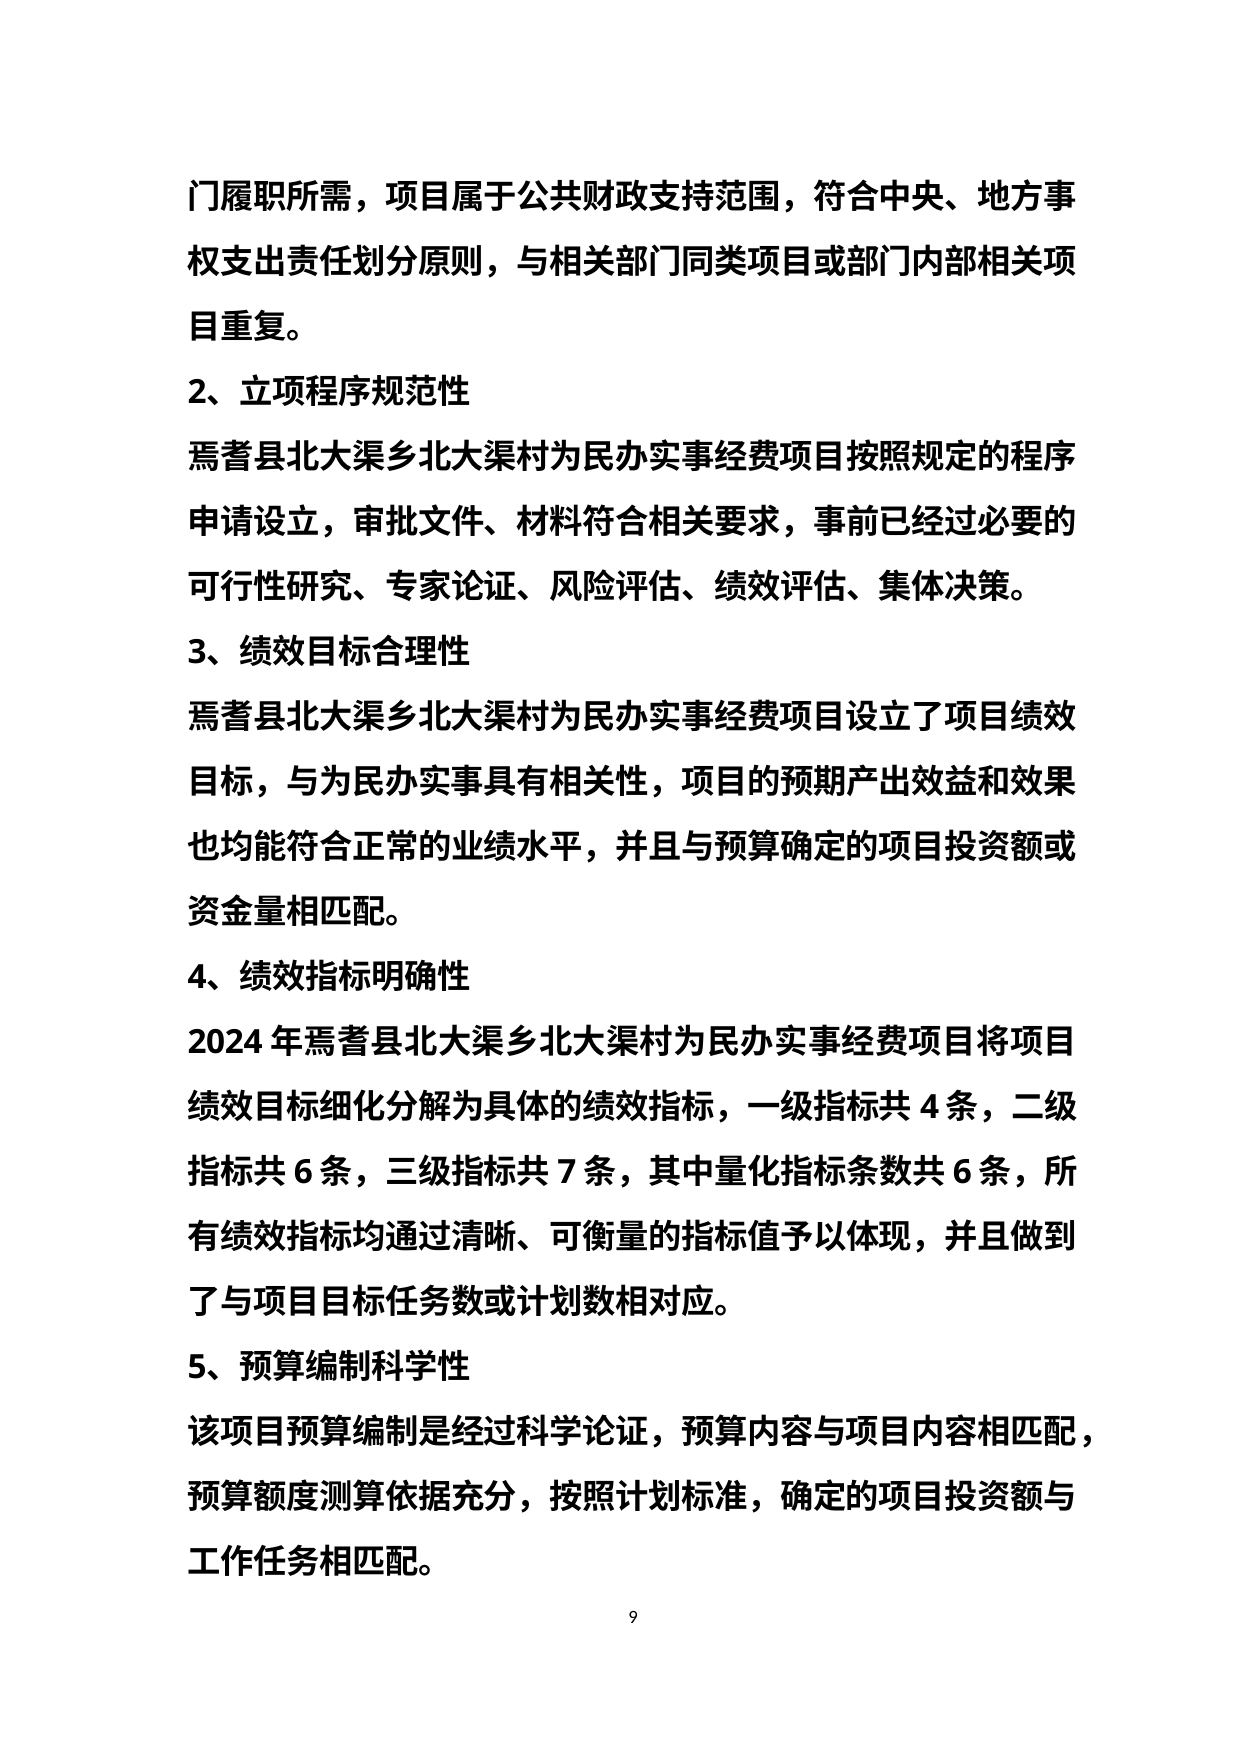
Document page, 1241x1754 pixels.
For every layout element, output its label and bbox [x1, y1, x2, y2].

text [187, 162, 1078, 1592]
